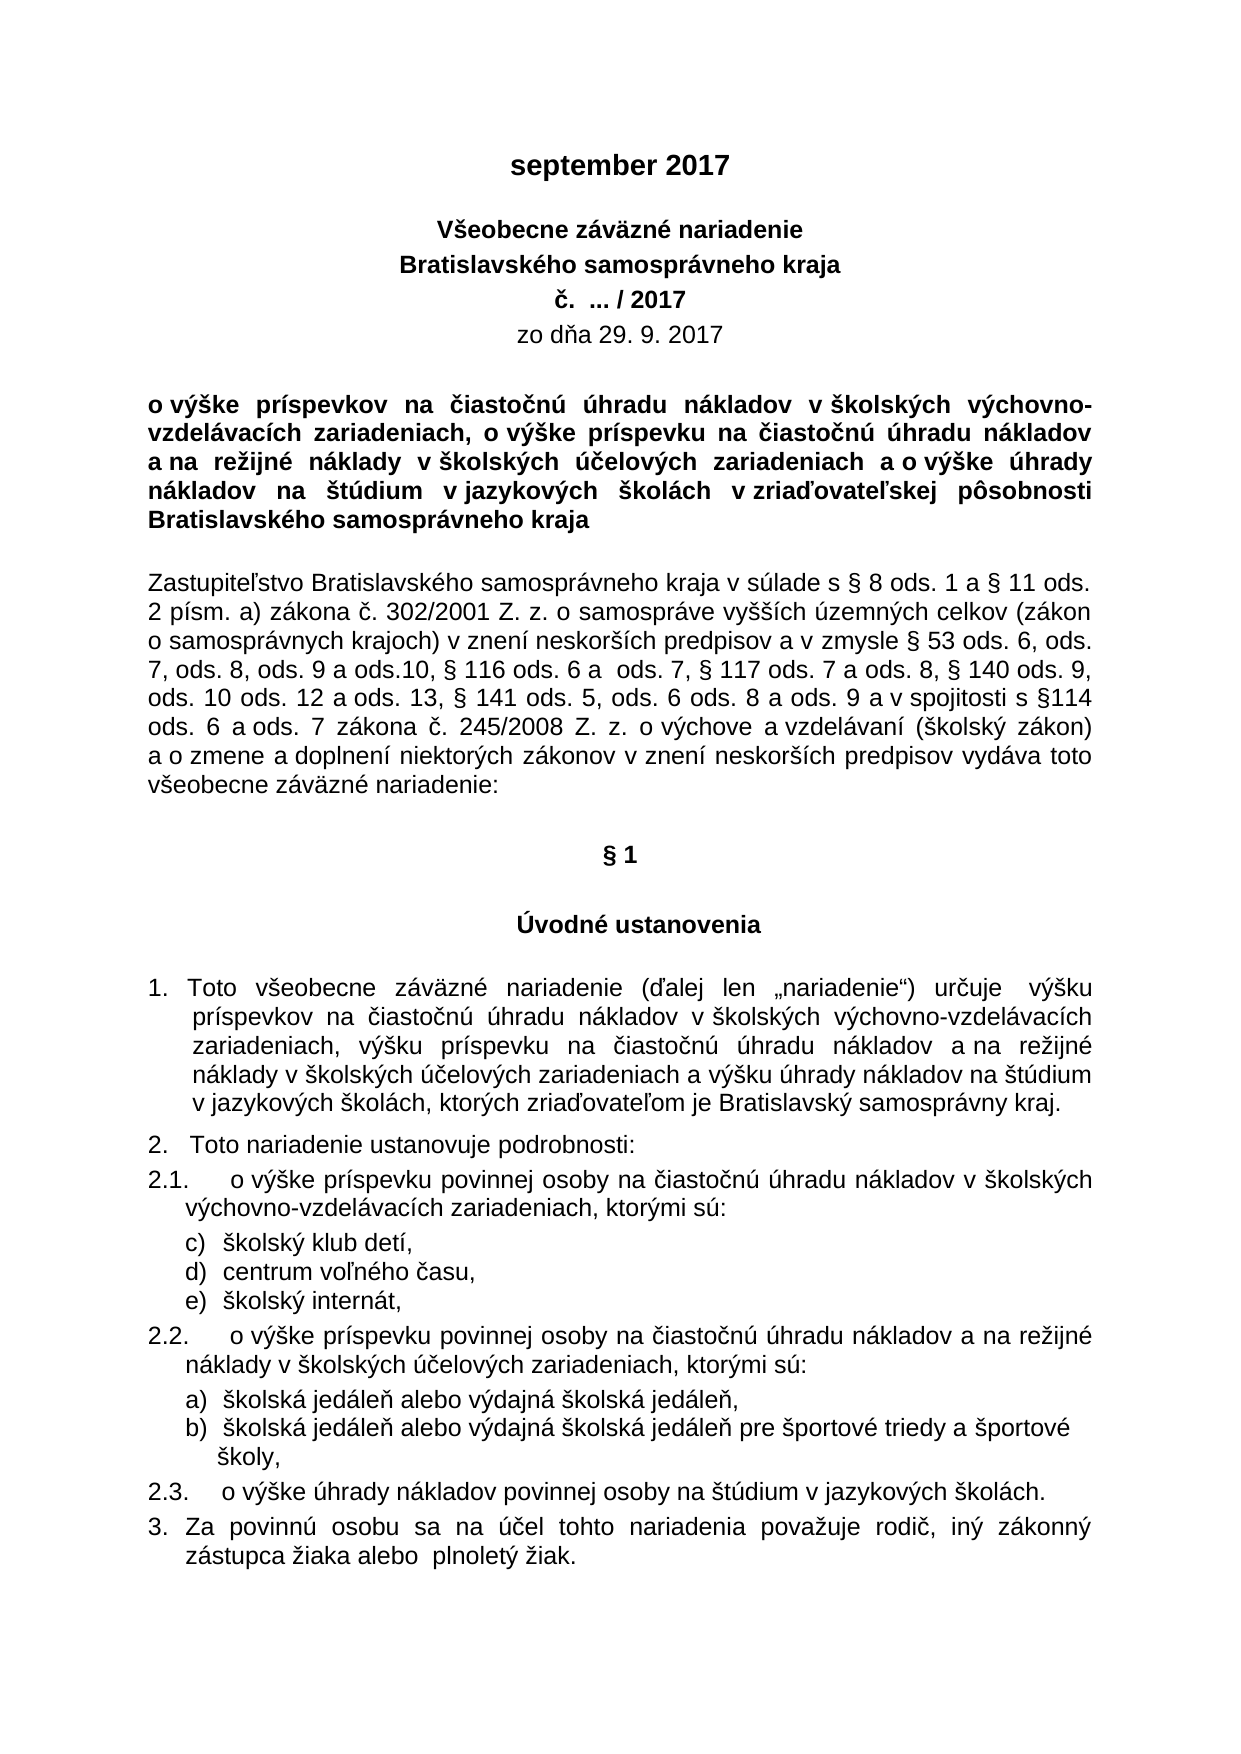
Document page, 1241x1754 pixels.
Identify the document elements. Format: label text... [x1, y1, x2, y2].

text § 1 [148, 840, 1093, 868]
title Všeobecne záväzné nariadenie [148, 215, 1093, 243]
text 1. Toto všeobecne záväzné nariadenie (ďalej len „nariadenie“) určuje výšku príspevkov na čiastočnú úhradu nákladov v školských výchovno-vzdelávacích zariadeniach, výšku príspevku na čiastočnú úhradu nákladov a na režijné náklady v školských účelových zariadeniach a výšku úhrady nákladov na štúdium v jazykových školách, ktorých zriaďovateľom je Bratislavský samosprávny kraj. [148, 973, 1093, 1117]
list školská jedáleň alebo výdajná školská jedáleň pre športové triedy a športové [185, 1413, 1093, 1442]
list školský internát, [185, 1286, 1093, 1315]
text zo dňa 29. 9. 2017 [148, 320, 1093, 348]
text č. ... / 2017 [148, 285, 1093, 313]
text september 2017 [148, 148, 1093, 181]
text Bratislavského samosprávneho kraja [148, 250, 1093, 278]
list školská jedáleň alebo výdajná školská jedáleň, [185, 1385, 1093, 1413]
text 2. Toto nariadenie ustanovuje podrobnosti: [148, 1130, 1093, 1158]
list o výške úhrady nákladov povinnej osoby na štúdium v jazykových školách. [148, 1477, 1093, 1506]
subtitle Úvodné ustanovenia [443, 910, 1093, 938]
list o výške príspevku povinnej osoby na čiastočnú úhradu nákladov a na režijné náklady v školských účelových zariadeniach, ktorými sú: [148, 1321, 1093, 1378]
list centrum voľného času, [185, 1257, 1093, 1286]
list školský klub detí, [185, 1228, 1093, 1257]
text školy, [148, 1442, 1093, 1471]
text Zastupiteľstvo Bratislavského samosprávneho kraja v súlade s § 8 ods. § 11 ods. 2 písm. a) zákona č. 302/2001 Z. z. o samospráve vyšších územných celkov (zákon o samosprávnych krajoch) v znení neskorších predpisov a v zmysle § 53 ods. 6, ods. 7, ods. 8, ods. 9 a ods.10, § 116 ods. 6 a ods. 7, § 117 ods. 7 a ods. 8, § 140 ods. 9, ods. 10 ods. 12 a ods. 13, § 141 ods. 5, ods. 6 ods. 8 a ods. 9 a v spojitosti s §114 ods. 6 a ods. 7 zákona č. 245/2008 Z. z. o výchove a vzdelávaní (školský zákon) a o zmene a doplnení niektorých zákonov v znení neskorších predpisov vydáva toto všeobecne záväzné nariadenie: [148, 568, 1093, 798]
list o výške príspevku povinnej osoby na čiastočnú úhradu nákladov v školských výchovno-vzdelávacích zariadeniach, ktorými sú: [148, 1165, 1093, 1222]
list Za povinnú osobu sa na účel tohto nariadenia považuje rodič, iný zákonný zástupca žiaka alebo plnoletý žiak. [148, 1512, 1093, 1570]
text o výške príspevkov na čiastočnú úhradu nákladov v školských výchovno-vzdelávacích zariadeniach, o výške príspevku na čiastočnú úhradu nákladov a na režijné náklady v školských účelových zariadeniach a o výške úhrady nákladov na štúdium v jazykových školách v zriaďovateľskej pôsobnosti Bratislavského samosprávneho kraja [148, 390, 1093, 533]
